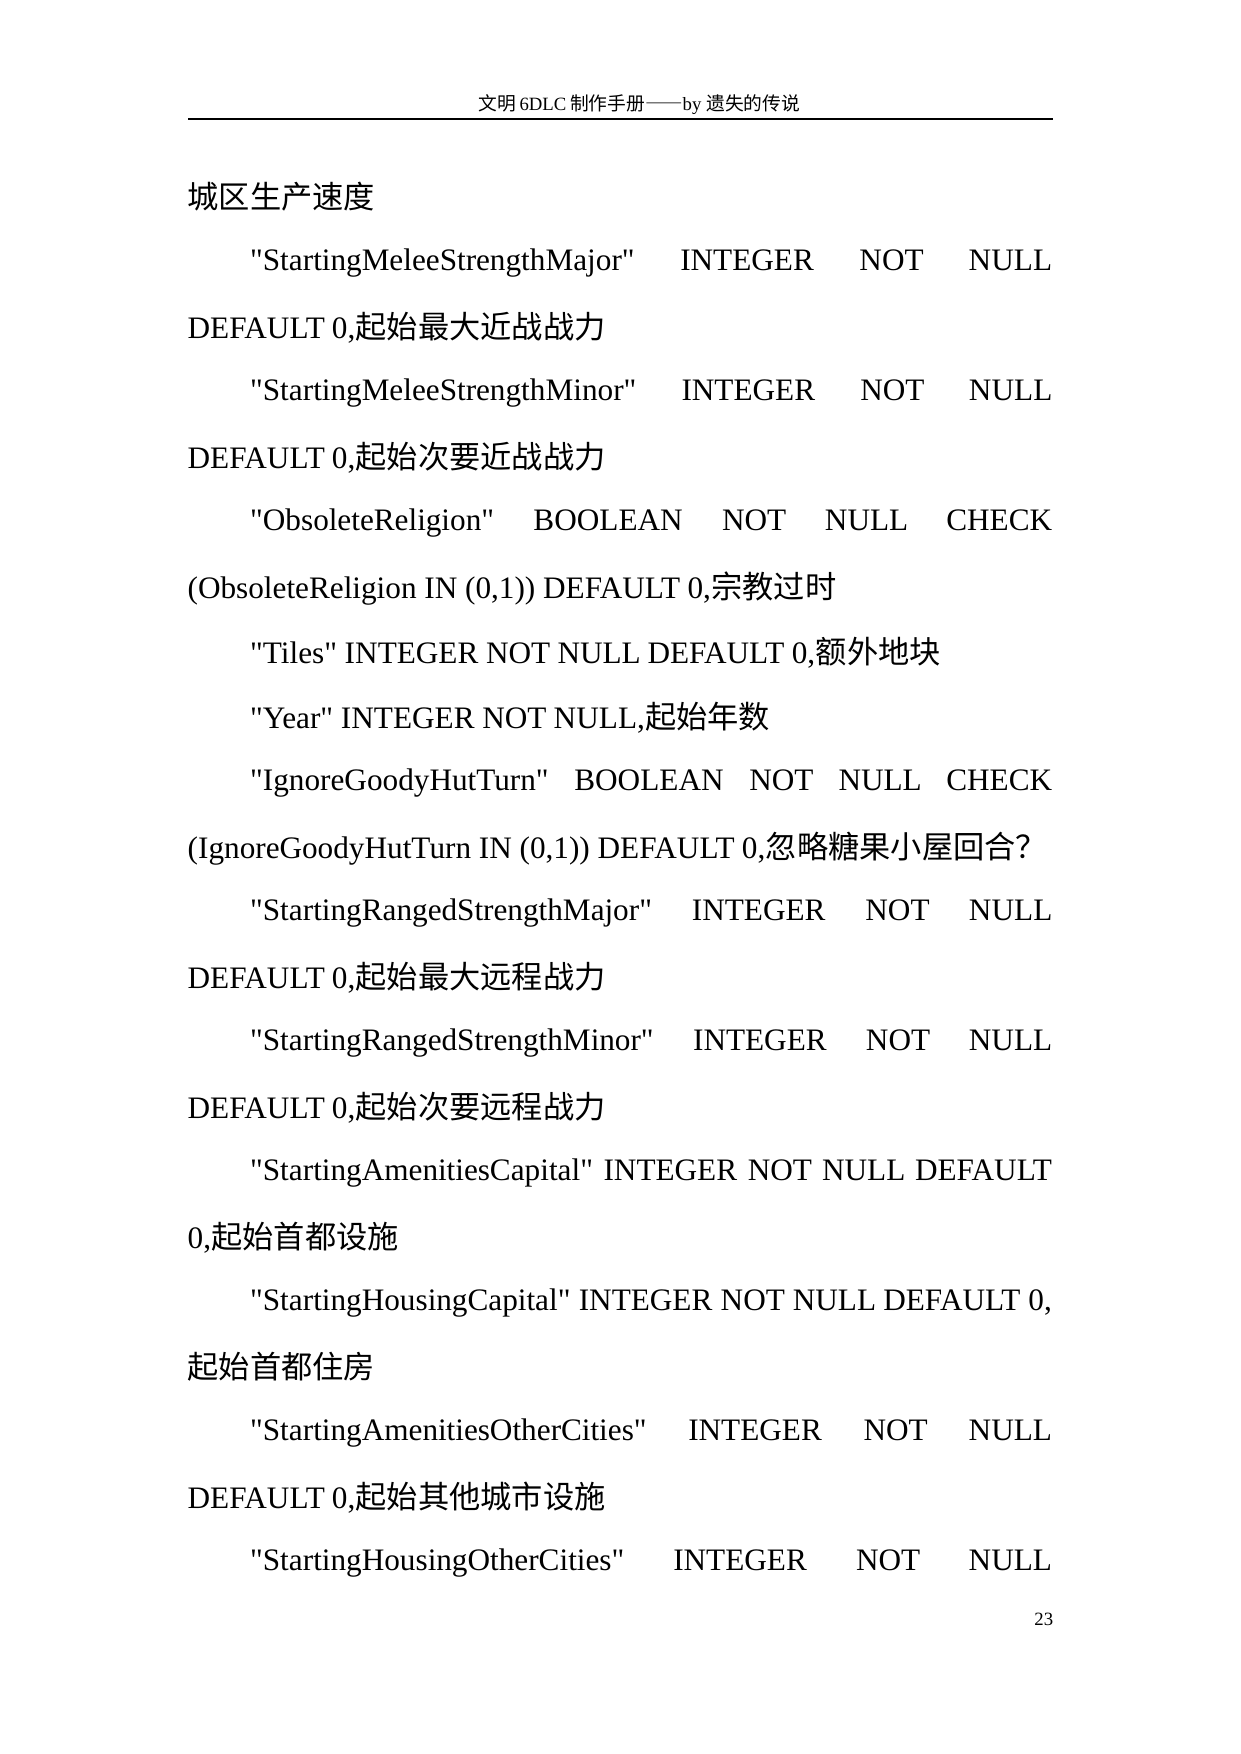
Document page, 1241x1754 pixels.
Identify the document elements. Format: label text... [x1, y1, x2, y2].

text "StartingHousingCapital" INTEGER NOT NULL DEFAULT 0,起始首都住房 [187, 1267, 1053, 1397]
text "IgnoreGoodyHutTurn" BOOLEAN NOT NULL CHECK (IgnoreGoodyHutTurn IN (0,1)) DEFAULT 0,忽略糖果小屋回合？ [187, 747, 1053, 877]
text "StartingMeleeStrengthMajor" INTEGER NOT NULL DEFAULT 0,起始最大近战战力 [187, 227, 1053, 357]
text "StartingAmenitiesCapital" INTEGER NOT NULL DEFAULT 0,起始首都设施 [187, 1137, 1053, 1267]
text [187, 1527, 1053, 1592]
text "Tiles" INTEGER NOT NULL DEFAULT 0,额外地块 [187, 617, 1053, 682]
text "ObsoleteReligion" BOOLEAN NOT NULL CHECK (ObsoleteReligion IN (0,1)) DEFAULT 0,宗教过时 [187, 487, 1053, 617]
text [187, 162, 1053, 227]
text "StartingRangedStrengthMinor" INTEGER NOT NULL DEFAULT 0,起始次要远程战力 [187, 1007, 1053, 1137]
text "StartingMeleeStrengthMinor" INTEGER NOT NULL DEFAULT 0,起始次要近战战力 [187, 357, 1053, 487]
text "StartingRangedStrengthMajor" INTEGER NOT NULL DEFAULT 0,起始最大远程战力 [187, 877, 1053, 1007]
text "Year" INTEGER NOT NULL,起始年数 [187, 682, 1053, 747]
text "StartingAmenitiesOtherCities" INTEGER NOT NULL DEFAULT 0,起始其他城市设施 [187, 1397, 1053, 1527]
